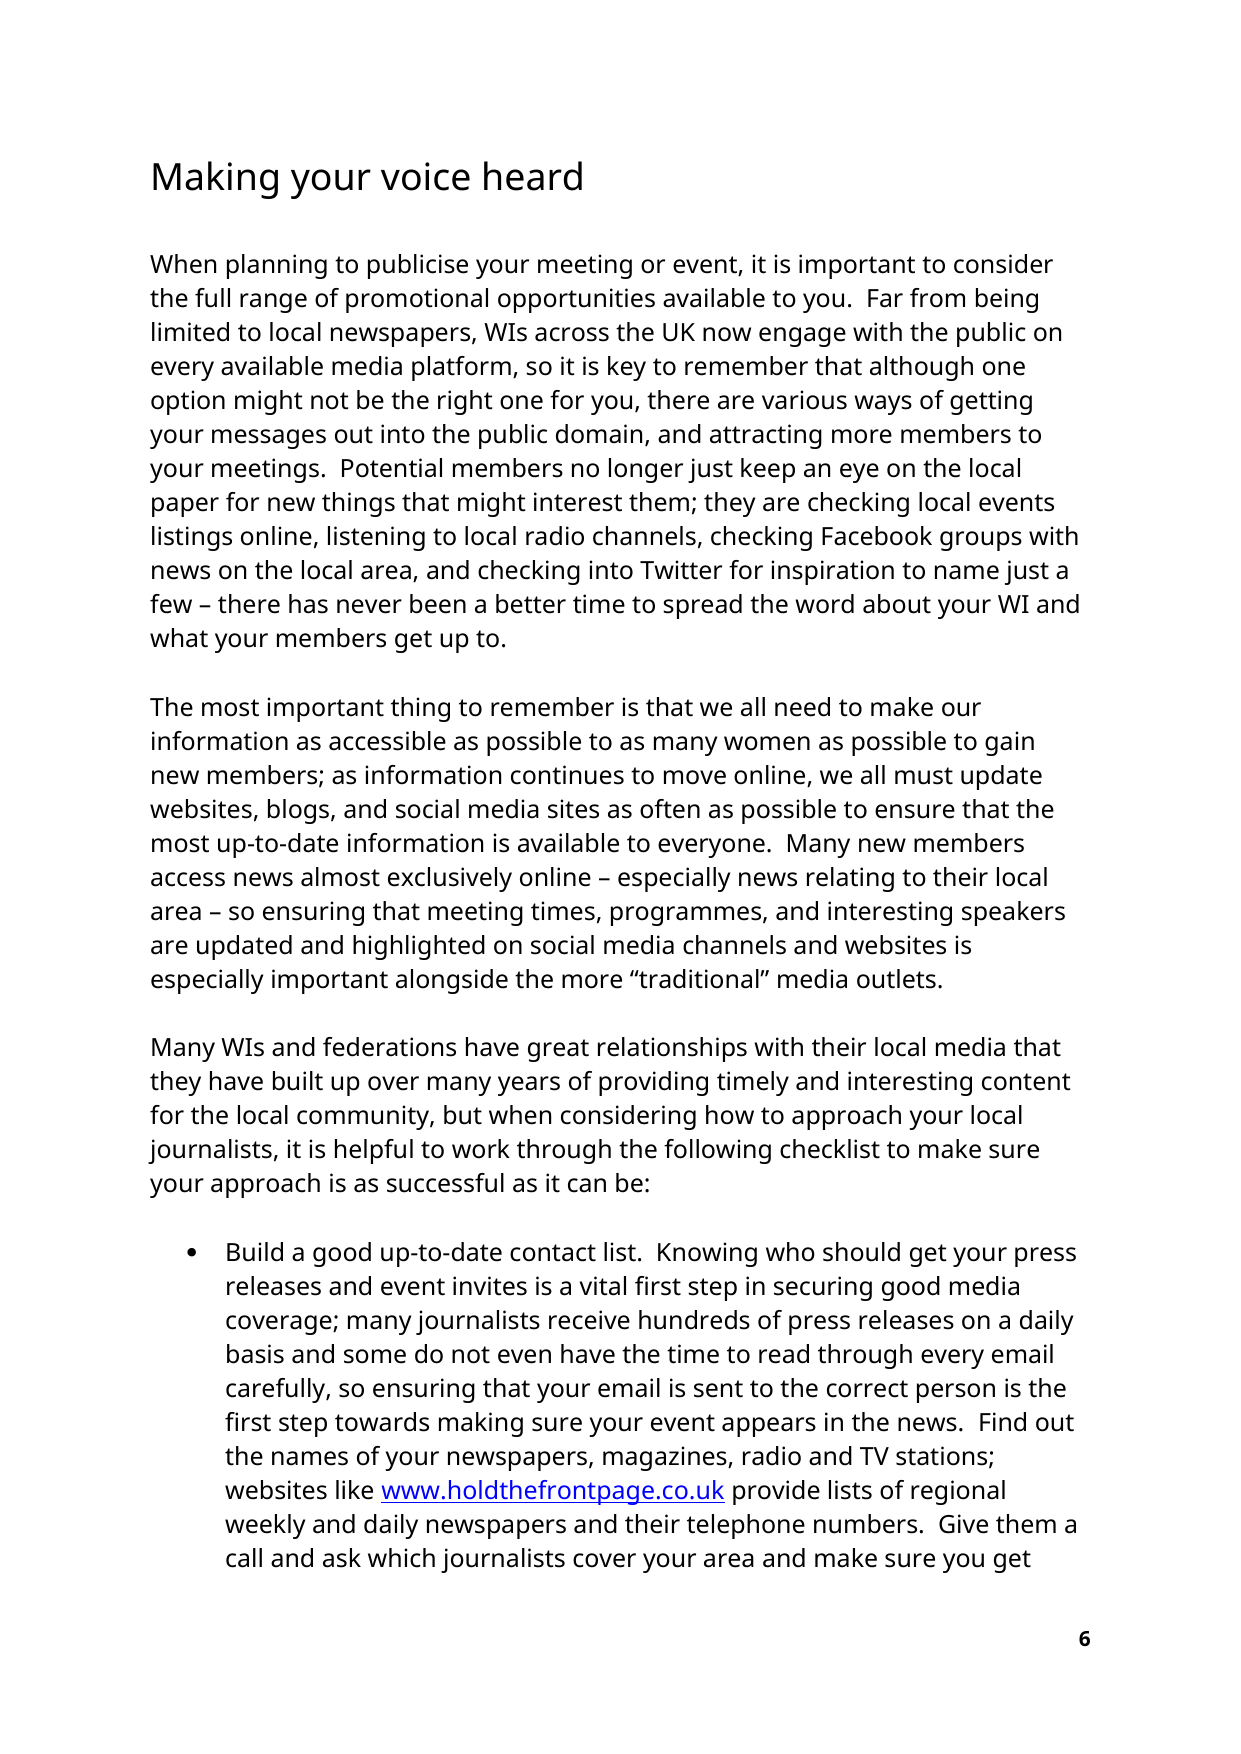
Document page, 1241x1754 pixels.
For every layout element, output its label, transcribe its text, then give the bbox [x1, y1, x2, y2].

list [187, 1234, 1090, 1575]
text Many WIs and federations have great relationships with their local media that they have built up over many years of providing timely and interesting content for the local community, but when considering how to approach your local journalists, it is helpful to work through the following checklist to make sure your approach is as successful as it can be: [150, 1030, 1090, 1200]
text The most important thing to remember is that we all need to make our information as accessible as possible to as many women as possible to gain new members; as information continues to move online, we all must update websites, blogs, and social media sites as often as possible to ensure that the most up-to-date information is available to everyone. Many new members access news almost exclusively online – especially news relating to their local area – so ensuring that meeting times, programmes, and interesting speakers are updated and highlighted on social media channels and websites is especially important alongside the more “traditional” media outlets. [150, 689, 1090, 996]
text Making your voice heard [150, 150, 1090, 201]
text When planning to publicise your meeting or event, it is important to consider the full range of promotional opportunities available to you. Far from being limited to local newspapers, WIs across the UK now engage with the public on every available media platform, so it is key to remember that although one option might not be the right one for you, there are various ways of getting your messages out into the public domain, and attracting more members to your meetings. Potential members no longer just keep an eye on the local paper for new things that might interest them; they are checking local events listings online, listening to local radio channels, checking Facebook groups with news on the local area, and checking into Twitter for inspiration to name just a few – there has never been a better time to spread the word about your WI and what your members get up to. [150, 246, 1090, 655]
